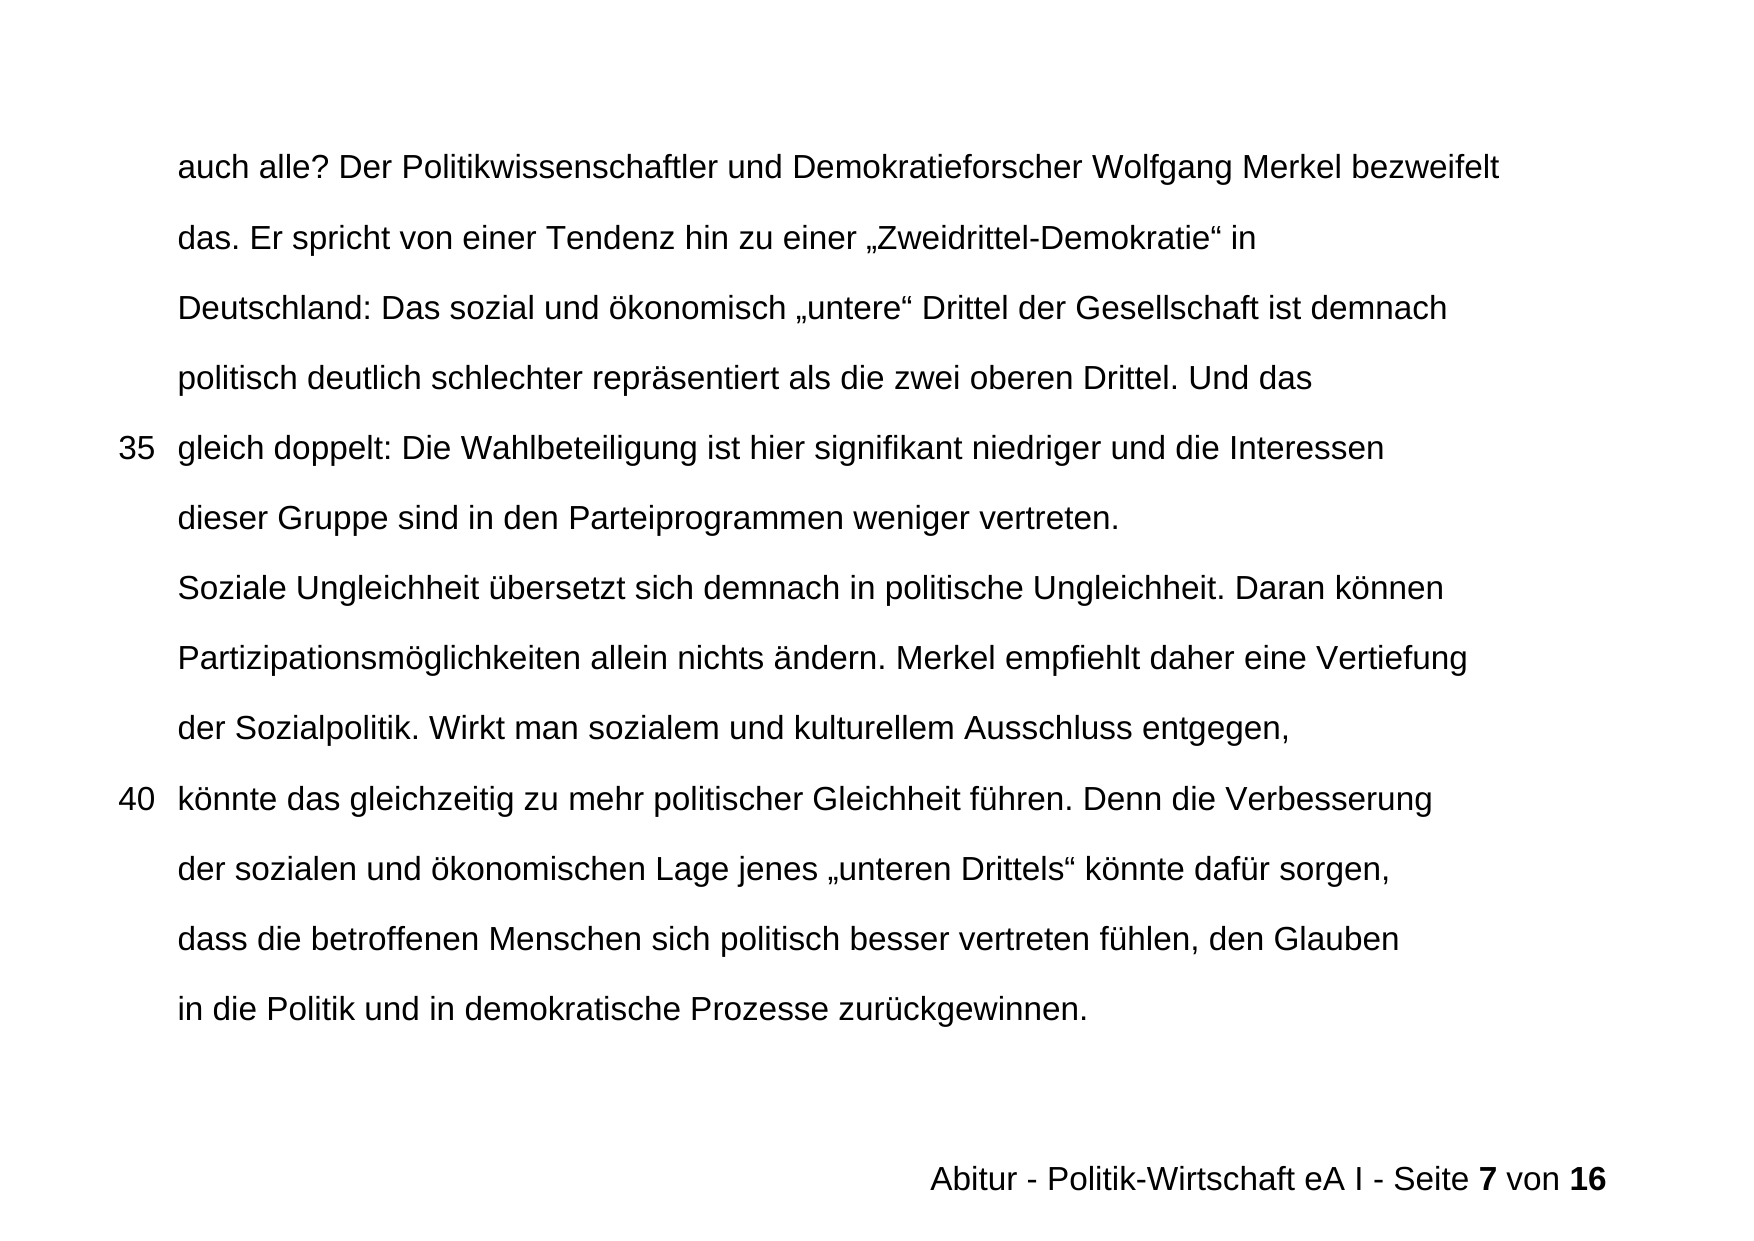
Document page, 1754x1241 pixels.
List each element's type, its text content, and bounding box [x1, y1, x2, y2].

list dass die betroffenen Menschen sich politisch besser vertreten fühlen, den Glauben [177, 919, 1606, 957]
list 35 gleich doppelt: Die Wahlbeteiligung ist hier signifikant niedriger und die Interessen [118, 428, 1606, 466]
list politisch deutlich schlechter repräsentiert als die zwei oberen Drittel. Und das [177, 358, 1606, 396]
list der sozialen und ökonomischen Lage jenes „unteren Drittels“ könnte dafür sorgen, [177, 849, 1606, 887]
list das. Er spricht von einer Tendenz hin zu einer „Zweidrittel-Demokratie“ in [177, 218, 1606, 256]
list Partizipationsmöglichkeiten allein nichts ändern. Merkel empfiehlt daher eine Vertiefung [177, 638, 1606, 677]
list in die Politik und in demokratische Prozesse zurückgewinnen. [177, 989, 1606, 1027]
list Soziale Ungleichheit übersetzt sich demnach in politische Ungleichheit. Daran können [177, 568, 1606, 607]
list Deutschland: Das sozial und ökonomisch „untere“ Drittel der Gesellschaft ist demnach [177, 288, 1606, 326]
list 40 könnte das gleichzeitig zu mehr politischer Gleichheit führen. Denn die Verbesserung [118, 778, 1606, 817]
list dieser Gruppe sind in den Parteiprogrammen weniger vertreten. [177, 498, 1606, 537]
list der Sozialpolitik. Wirkt man sozialem und kulturellem Ausschluss entgegen, [177, 708, 1606, 747]
list auch alle? Der Politikwissenschaftler und Demokratieforscher Wolfgang Merkel bezweifelt [177, 148, 1606, 186]
